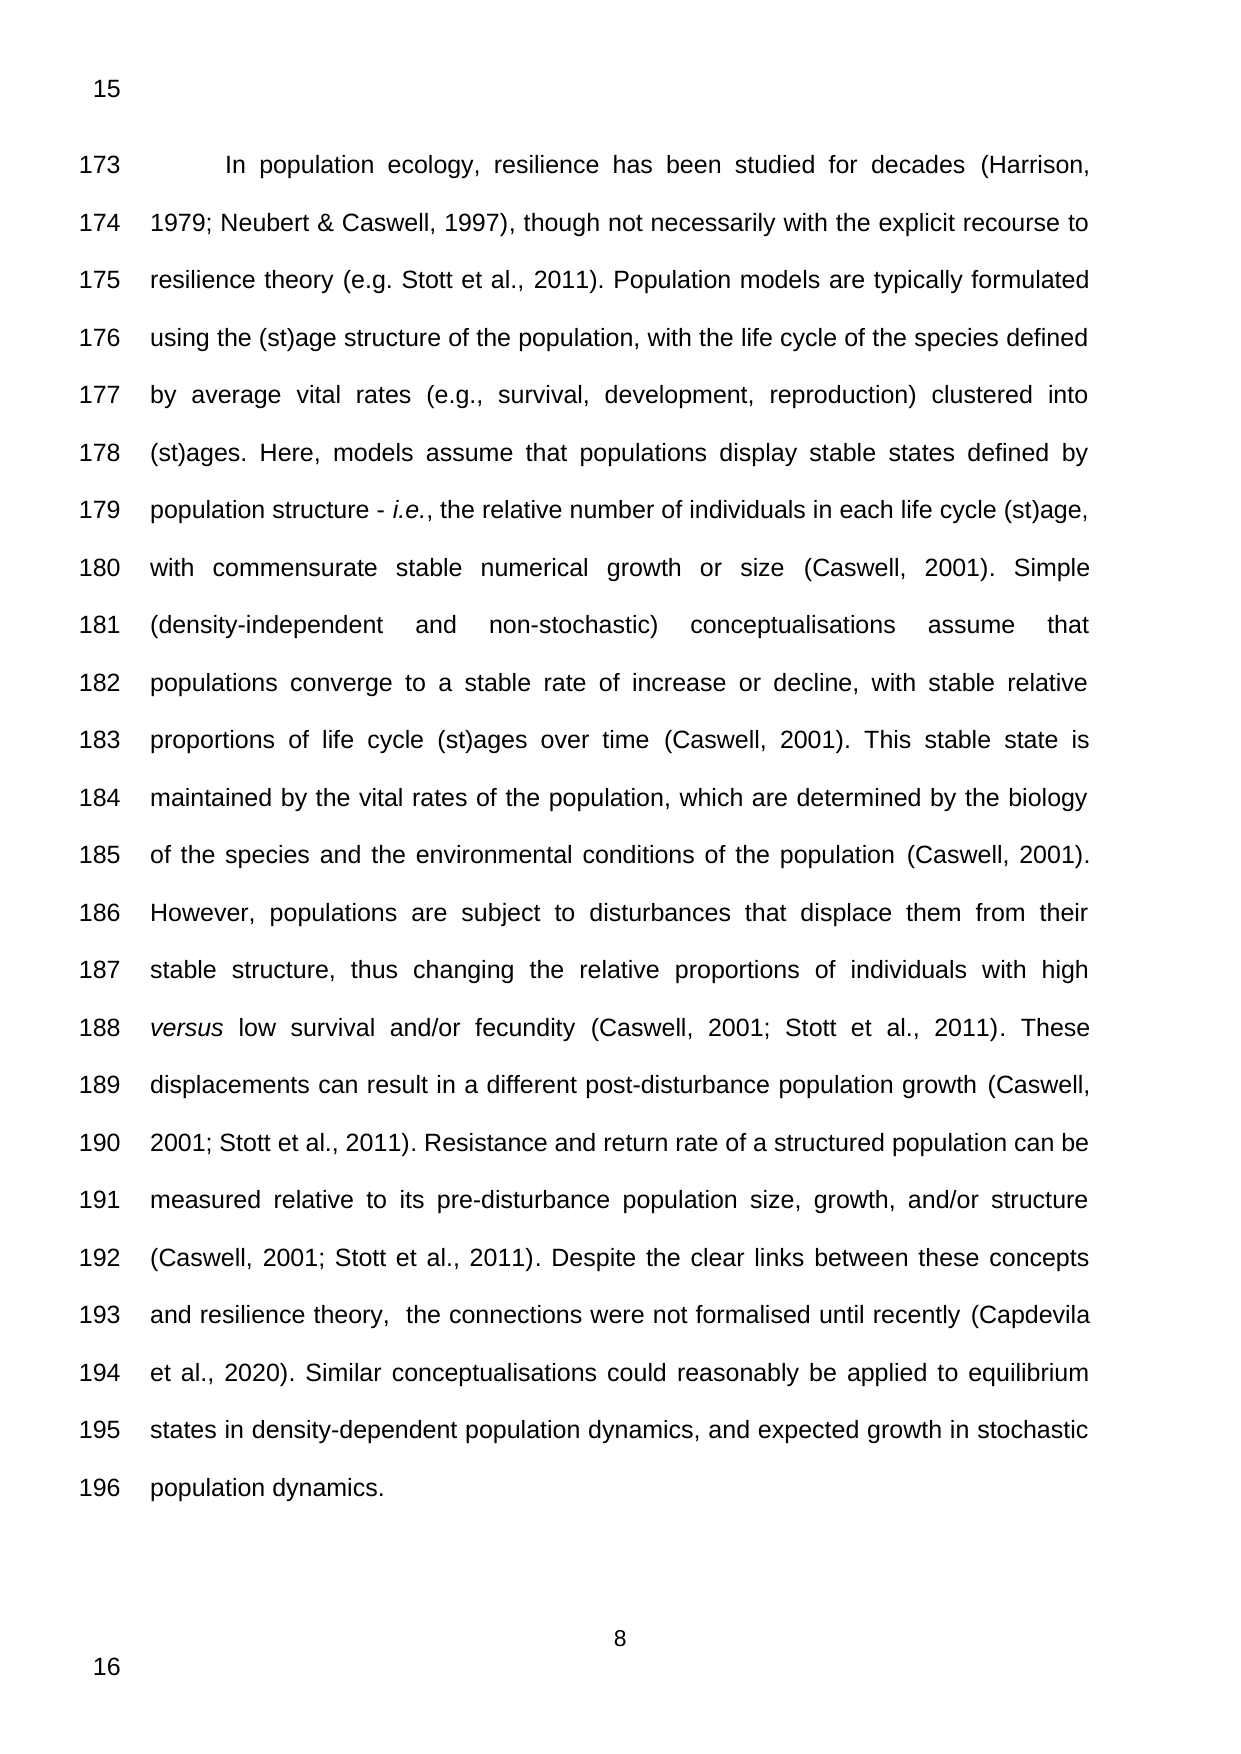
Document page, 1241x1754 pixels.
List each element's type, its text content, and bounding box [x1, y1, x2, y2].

text In population ecology, resilience has been studied for decades (Harrison, 1979; Neubert & Caswell, 1997), though not necessarily with the explicit recourse to resilience theory (e.g. Stott et al., 2011). Population models are typically formulated using the (st)age structure of the population, with the life cycle of the species defined by average vital rates (e.g., survival, development, reproduction) clustered into (st)ages. Here, models assume that populations display stable states defined by population structure - i.e., the relative number of individuals in each life cycle (st)age, with commensurate stable numerical growth or size (Caswell, 2001). Simple (density-independent and non-stochastic) conceptualisations assume that populations converge to a stable rate of increase or decline, with stable relative proportions of life cycle (st)ages over time (Caswell, 2001). This stable state is maintained by the vital rates of the population, which are determined by the biology of the species and the environmental conditions of the population (Caswell, 2001). However, populations are subject to disturbances that displace them from their stable structure, thus changing the relative proportions of individuals with high versus low survival and/or fecundity (Caswell, 2001; Stott et al., 2011). These displacements can result in a different post-disturbance population growth (Caswell, 2001; Stott et al., 2011). Resistance and return rate of a structured population can be measured relative to its pre-disturbance population size, growth, and/or structure (Caswell, 2001; Stott et al., 2011). Despite the clear links between these concepts and resilience theory, the connections were not formalised until recently (Capdevila et al., 2020). Similar conceptualisations could reasonably be applied to equilibrium states in density-dependent population dynamics, and expected growth in stochastic population dynamics. [150, 150, 1090, 1501]
